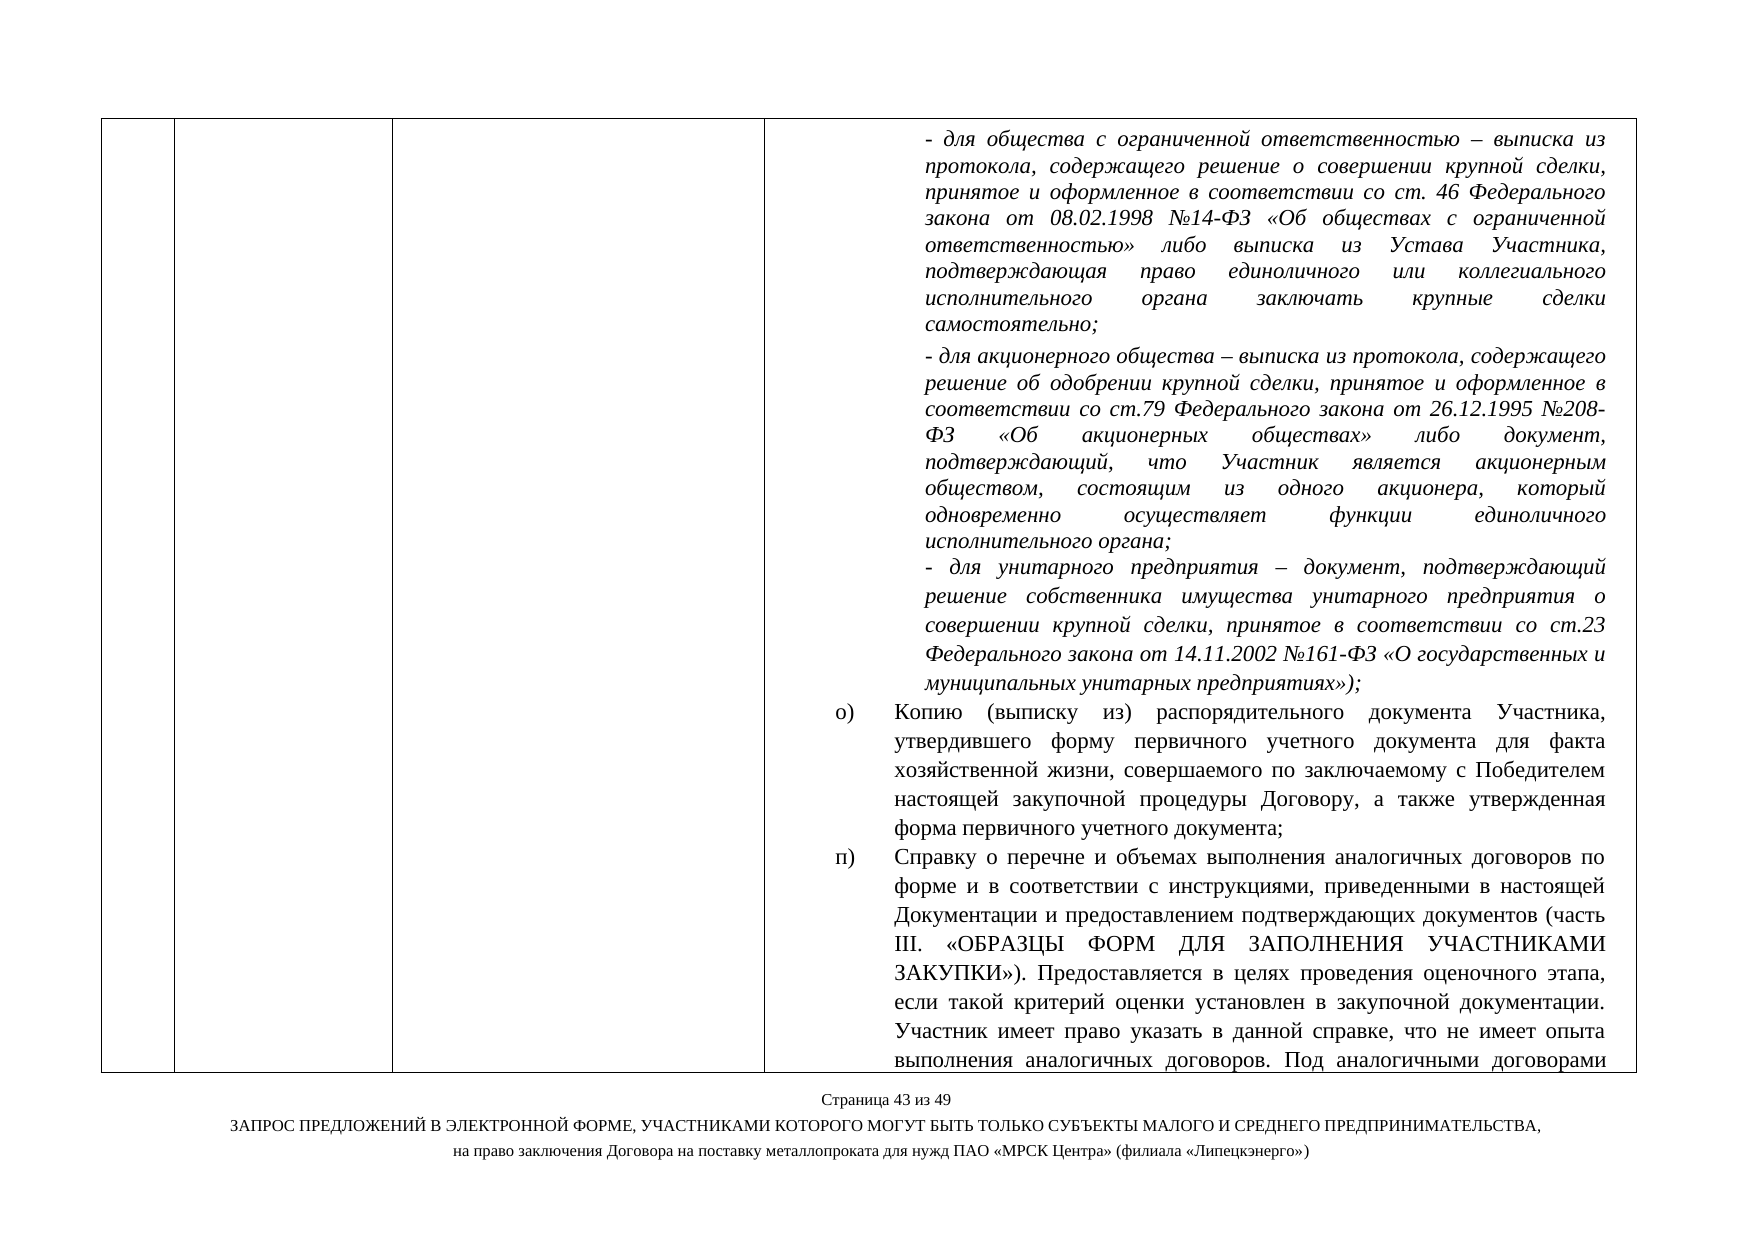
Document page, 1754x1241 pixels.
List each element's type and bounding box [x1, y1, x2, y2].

table_cell [765, 119, 1636, 1072]
table_cell [393, 119, 764, 1072]
table_cell [175, 119, 392, 1072]
table_cell [102, 119, 174, 1072]
